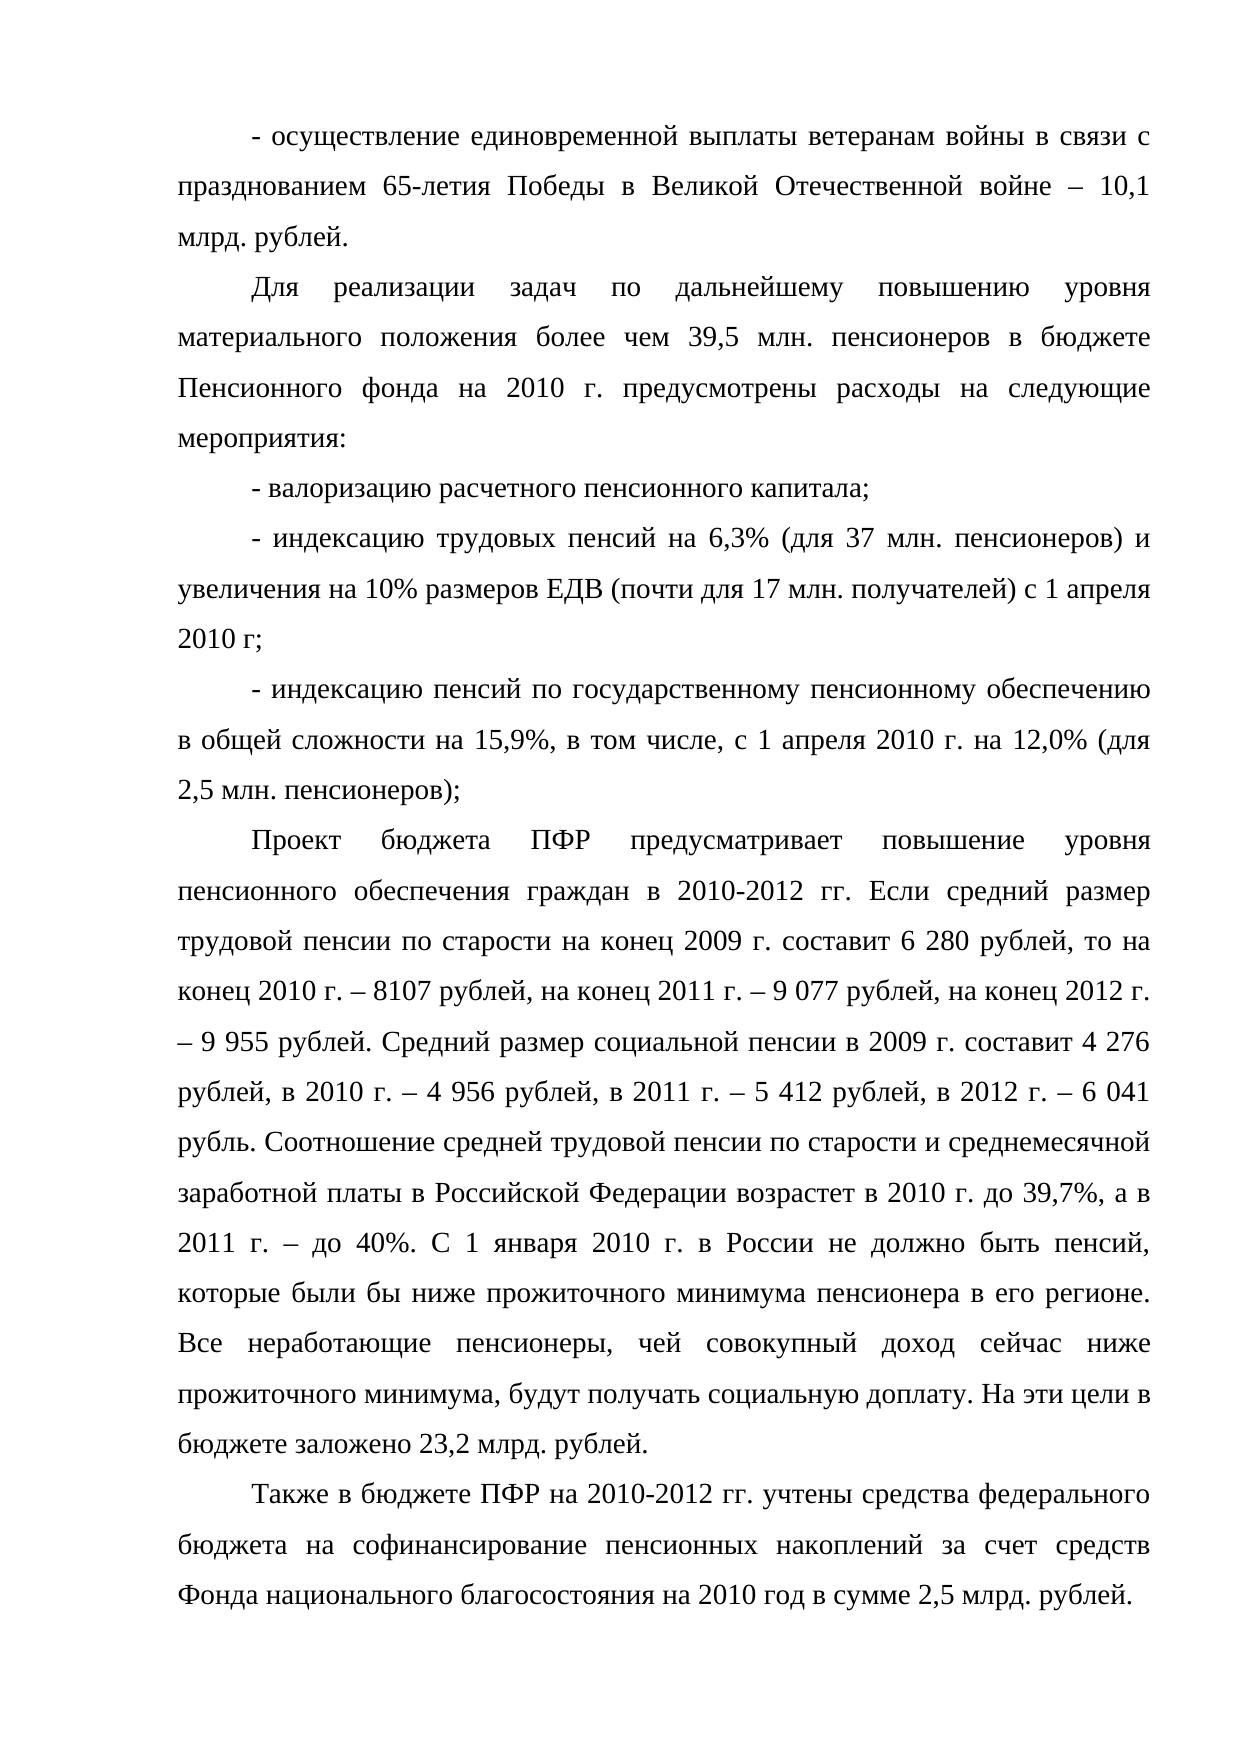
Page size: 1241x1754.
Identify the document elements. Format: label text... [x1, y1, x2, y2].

text Также в бюджете ПФР на 2010-2012 гг. учтены средства федерального бюджета на софинансирование пенсионных накоплений за счет средств Фонда национального благосостояния на 2010 год в сумме 2,5 млрд. рублей. [177, 1477, 1152, 1611]
text - индексацию трудовых пенсий на 6,3% (для 37 млн. пенсионеров) и увеличения на 10% размеров ЕДВ (почти для 17 млн. получателей) с 1 апреля ; [177, 521, 1152, 655]
text - осуществление единовременной выплаты ветеранам войны в связи с празднованием 65-летия Победы в Великой Отечественной войне – 10,1 млрд. рублей. [177, 118, 1152, 252]
text Для реализации задач по дальнейшему повышению уровня материального положения более чем 39,5 млн. пенсионеров в бюджете Пенсионного фонда на . предусмотрены расходы на следующие мероприятия: [177, 269, 1152, 453]
text - валоризацию расчетного пенсионного капитала; [177, 470, 1152, 504]
text - индексацию пенсий по государственному пенсионному обеспечению в общей сложности на 15,9%, в том числе, с 1 апреля . на 12,0% (для 2,5 млн. пенсионеров); [177, 672, 1152, 806]
text Проект бюджета ПФР предусматривает повышение уровня пенсионного обеспечения граждан в 2010-2012 гг. Если средний размер трудовой пенсии по старости на конец . составит 6 280 рублей, то на конец . – 8107 рублей, на конец . – 9 077 рублей, на конец . – 9 955 рублей. Средний размер социальной пенсии в . составит 4 276 рублей, в . – 4 956 рублей, в . – 5 412 рублей, в . – 6 041 рубль. Соотношение средней трудовой пенсии по старости и среднемесячной заработной платы в Российской Федерации возрастет в . до 39,7%, а в . – до 40%. С 1 января . в России не должно быть пенсий, которые были бы ниже прожиточного минимума пенсионера в его регионе. Все неработающие пенсионеры, чей совокупный доход сейчас ниже прожиточного минимума, будут получать социальную доплату. На эти цели в бюджете заложено 23,2 млрд. рублей. [177, 822, 1152, 1460]
